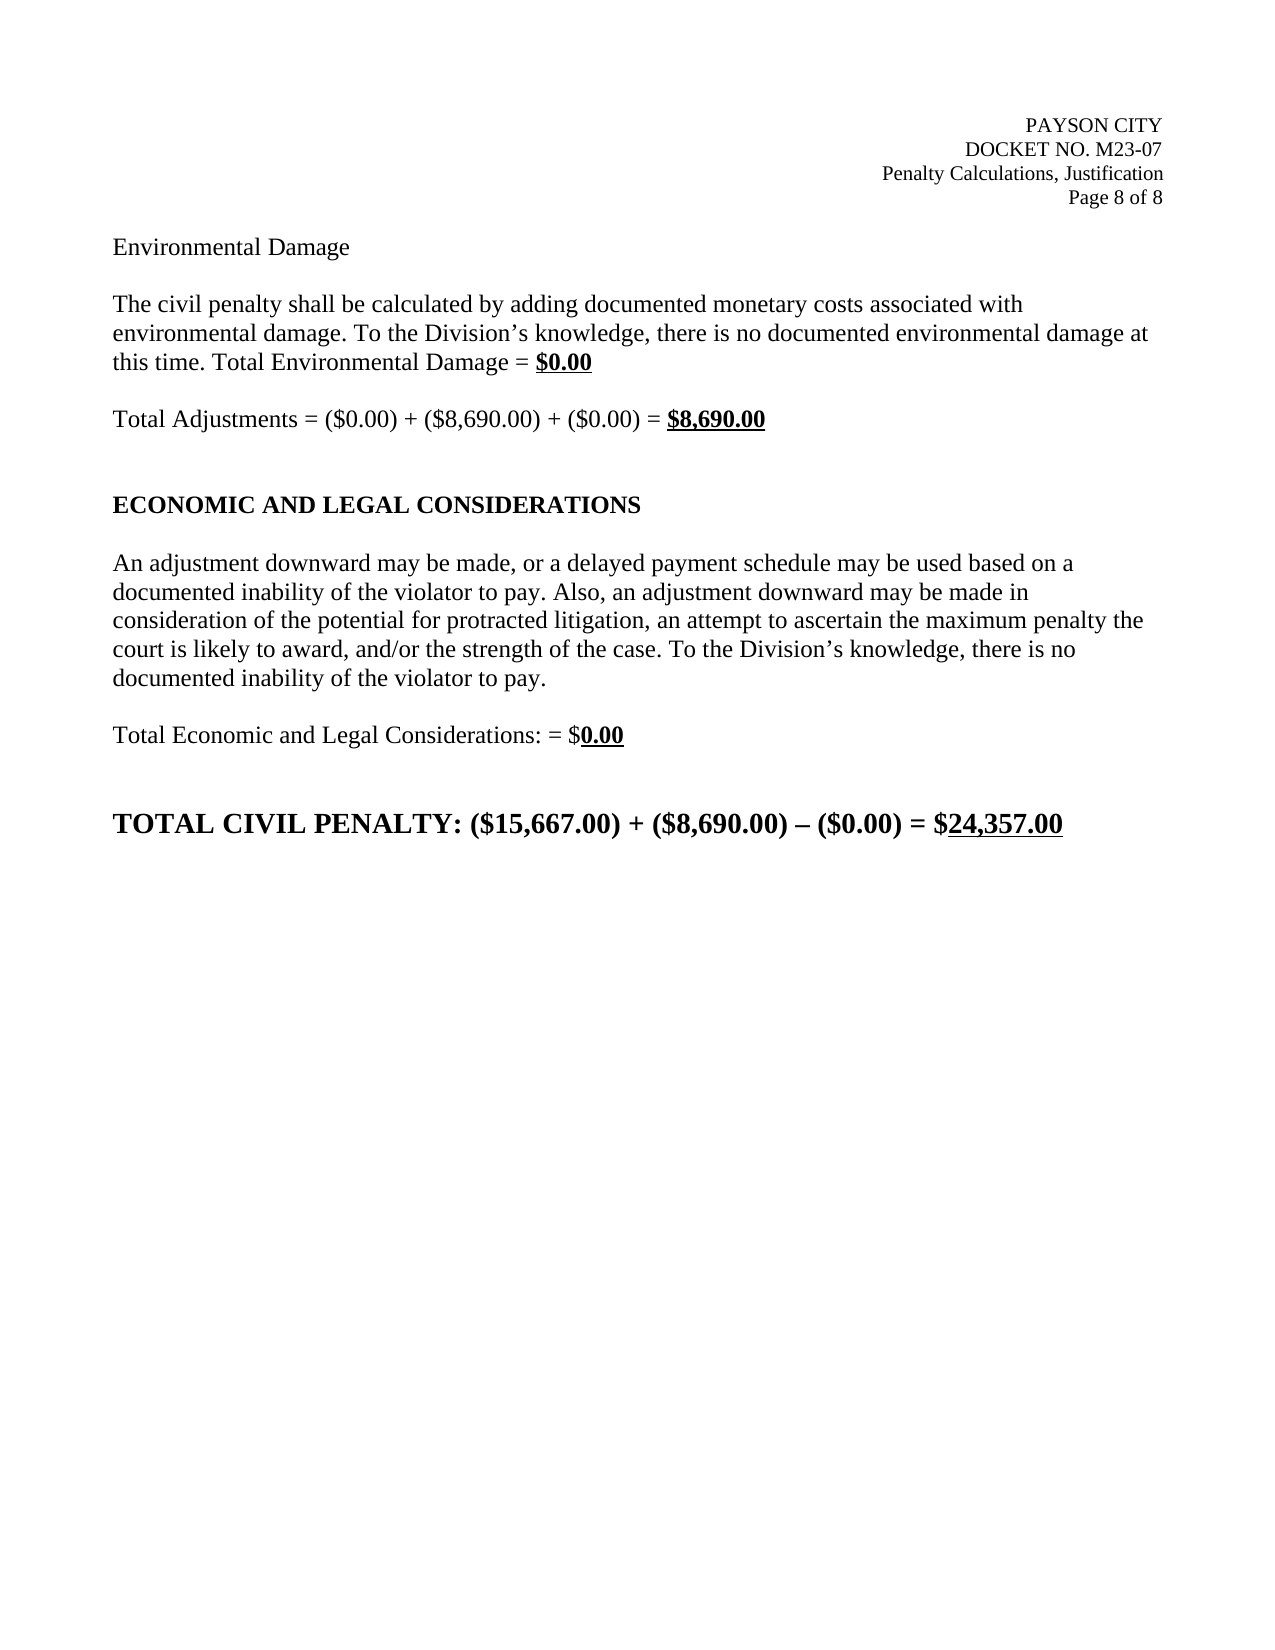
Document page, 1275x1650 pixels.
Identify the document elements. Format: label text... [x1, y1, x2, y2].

text An adjustment downward may be made, or a delayed payment schedule may be used based on a documented inability of the violator to pay. Also, an adjustment downward may be made in consideration of the potential for protracted litigation, an attempt to ascertain the maximum penalty the court is likely to award, and/or the strength of the case. To the Division’s knowledge, there is no documented inability of the violator to pay. [112, 548, 1157, 692]
text Total Adjustments = ($0.00) + ($8,690.00) + ($0.00) = $8,690.00 [112, 404, 1175, 433]
text Total Economic and Legal Considerations: = $0.00 [112, 720, 1175, 749]
text The civil penalty shall be calculated by adding documented monetary costs associated with environmental damage. To the Division’s knowledge, there is no documented environmental damage at this time. Total Environmental Damage = $0.00 [112, 289, 1157, 376]
text TOTAL CIVIL PENALTY: ($15,667.00) + ($8,690.00) – ($0.00) = $24,357.00 [112, 807, 1175, 840]
subtitle ECONOMIC AND LEGAL CONSIDERATIONS [112, 490, 1175, 519]
text Environmental Damage [112, 232, 1175, 261]
